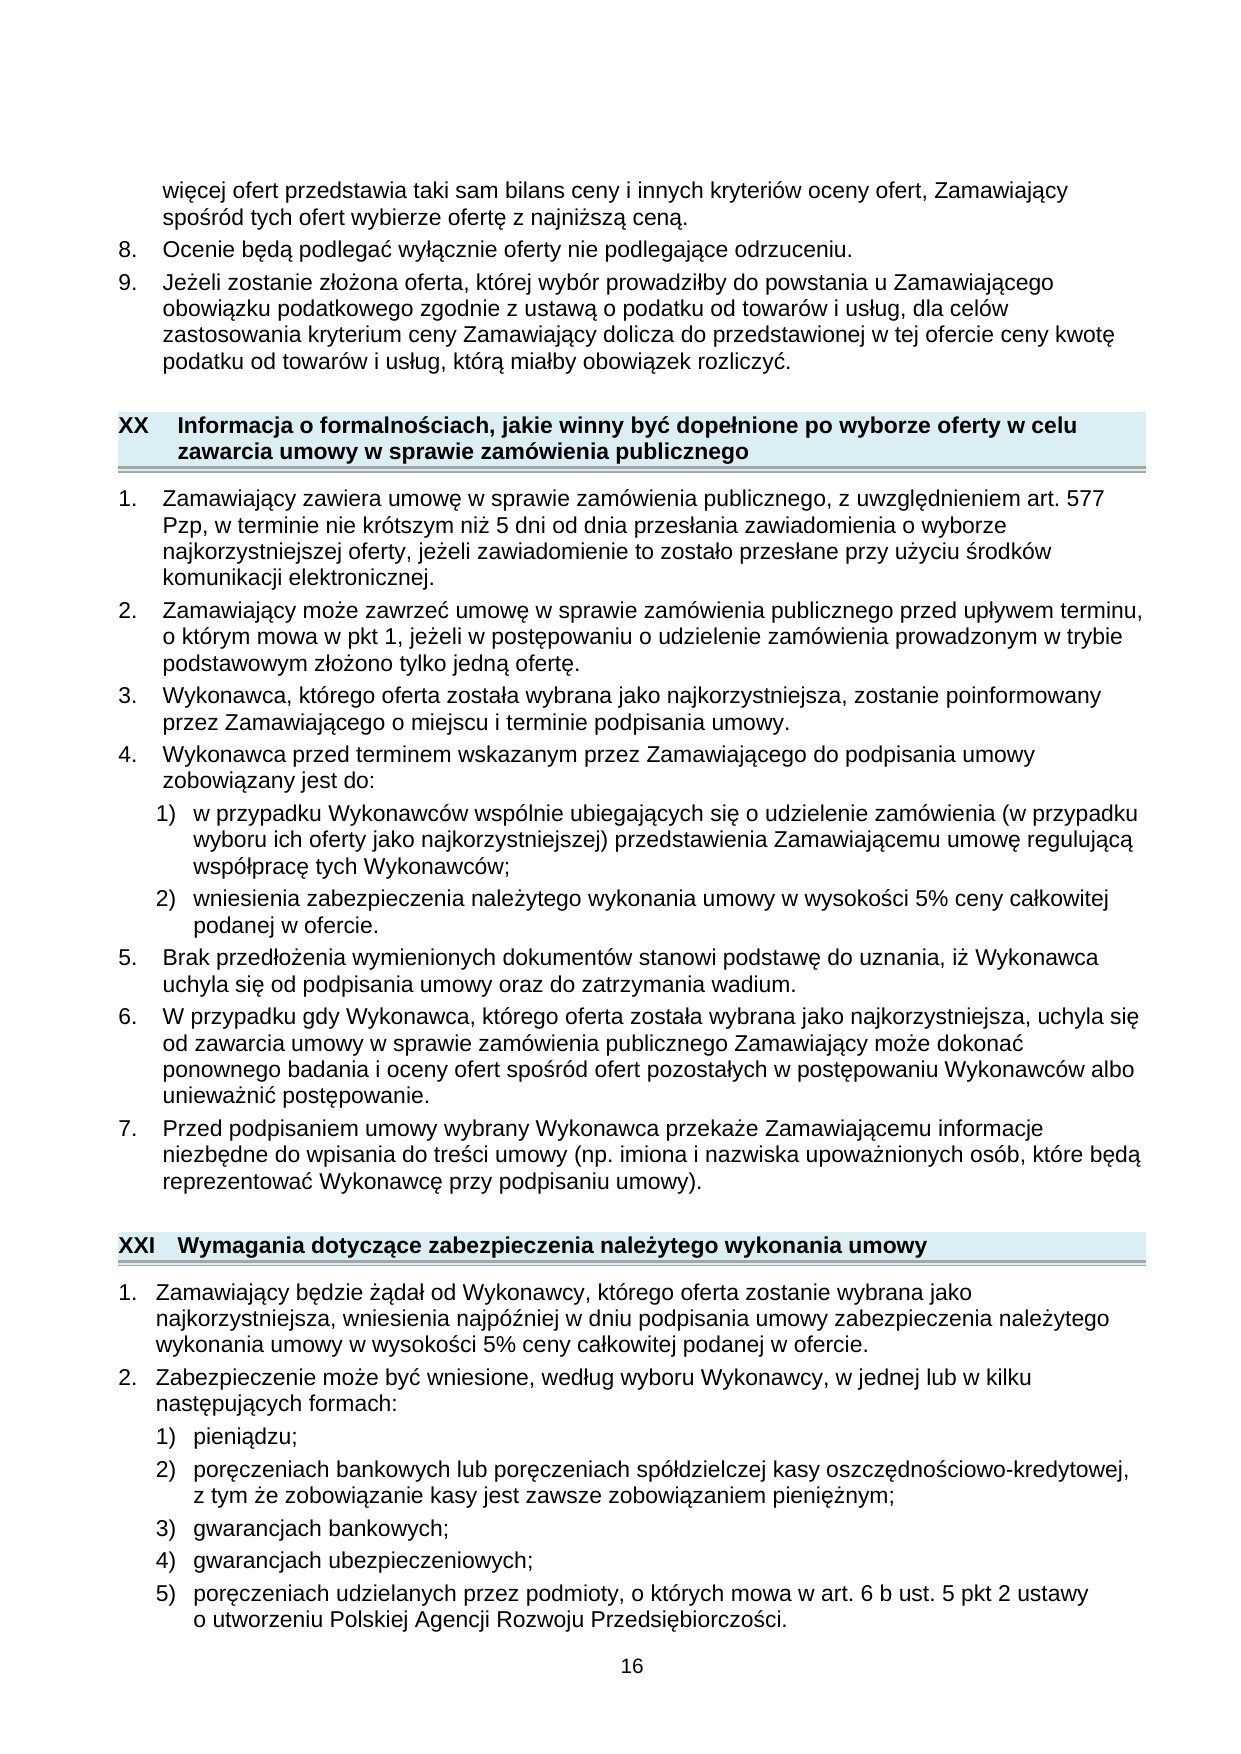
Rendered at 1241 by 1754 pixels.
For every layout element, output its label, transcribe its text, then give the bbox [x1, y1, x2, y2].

list Zabezpieczenie może być wniesione, według wyboru Wykonawcy, w jednej lub w kilku następujących formach: [118, 1364, 1146, 1417]
text XXI Wymagania dotyczące zabezpieczenia należytego wykonania umowy [118, 1232, 1146, 1260]
list Jeżeli zostanie złożona oferta, której wybór prowadziłby do powstania u Zamawiającego obowiązku podatkowego zgodnie z ustawą o podatku od towarów i usług, dla celów zastosowania kryterium ceny Zamawiający dolicza do przedstawionej w tej ofercie ceny kwotę podatku od towarów i usług, którą miałby obowiązek rozliczyć. [118, 269, 1146, 374]
list Przed podpisaniem umowy wybrany Wykonawca przekaże Zamawiającemu informacje niezbędne do wpisania do treści umowy (np. imiona i nazwiska upoważnionych osób, które będą reprezentować Wykonawcę przy podpisaniu umowy). [118, 1115, 1146, 1194]
list poręczeniach udzielanych przez podmioty, o których mowa w art. 6 b ust. 5 pkt 2 ustawy o utworzeniu Polskiej Agencji Rozwoju Przedsiębiorczości. [156, 1580, 1146, 1632]
text XX Informacja o formalnościach, jakie winny być dopełnione po wyborze oferty w celu zawarcia umowy w sprawie zamówienia publicznego [118, 412, 1146, 466]
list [118, 177, 1146, 230]
list Wykonawca, którego oferta została wybrana jako najkorzystniejsza, zostanie poinformowany przez Zamawiającego o miejscu i terminie podpisania umowy. [118, 682, 1146, 735]
list Zamawiający zawiera umowę w sprawie zamówienia publicznego, z uwzględnieniem art. 577 Pzp, w terminie nie krótszym niż 5 dni od dnia przesłania zawiadomienia o wyborze najkorzystniejszej oferty, jeżeli zawiadomienie to zostało przesłane przy użyciu środków komunikacji elektronicznej. [118, 485, 1146, 591]
list Zamawiający będzie żądał od Wykonawcy, którego oferta zostanie wybrana jako najkorzystniejsza, wniesienia najpóźniej w dniu podpisania umowy zabezpieczenia należytego wykonania umowy w wysokości 5% ceny całkowitej podanej w ofercie. [118, 1279, 1146, 1358]
list Brak przedłożenia wymienionych dokumentów stanowi podstawę do uznania, iż Wykonawca uchyla się od podpisania umowy oraz do zatrzymania wadium. [118, 944, 1146, 997]
list Wykonawca przed terminem wskazanym przez Zamawiającego do podpisania umowy zobowiązany jest do: [118, 741, 1146, 794]
list poręczeniach bankowych lub poręczeniach spółdzielczej kasy oszczędnościowo-kredytowej, z tym że zobowiązanie kasy jest zawsze zobowiązaniem pieniężnym; [156, 1456, 1146, 1508]
list gwarancjach ubezpieczeniowych; [156, 1547, 1146, 1573]
list wniesienia zabezpieczenia należytego wykonania umowy w wysokości 5% ceny całkowitej podanej w ofercie. [156, 885, 1146, 938]
list Zamawiający może zawrzeć umowę w sprawie zamówienia publicznego przed upływem terminu, o którym mowa w pkt 1, jeżeli w postępowaniu o udzielenie zamówienia prowadzonym w trybie podstawowym złożono tylko jedną ofertę. [118, 597, 1146, 676]
list W przypadku gdy Wykonawca, którego oferta została wybrana jako najkorzystniejsza, uchyla się od zawarcia umowy w sprawie zamówienia publicznego Zamawiający może dokonać ponownego badania i oceny ofert spośród ofert pozostałych w postępowaniu Wykonawców albo unieważnić postępowanie. [118, 1003, 1146, 1109]
list gwarancjach bankowych; [156, 1514, 1146, 1541]
list w przypadku Wykonawców wspólnie ubiegających się o udzielenie zamówienia (w przypadku wyboru ich oferty jako najkorzystniejszej) przedstawienia Zamawiającemu umowę regulującą współpracę tych Wykonawców; [156, 800, 1146, 879]
list Ocenie będą podlegać wyłącznie oferty nie podlegające odrzuceniu. [118, 236, 1146, 262]
list pieniądzu; [156, 1423, 1146, 1449]
